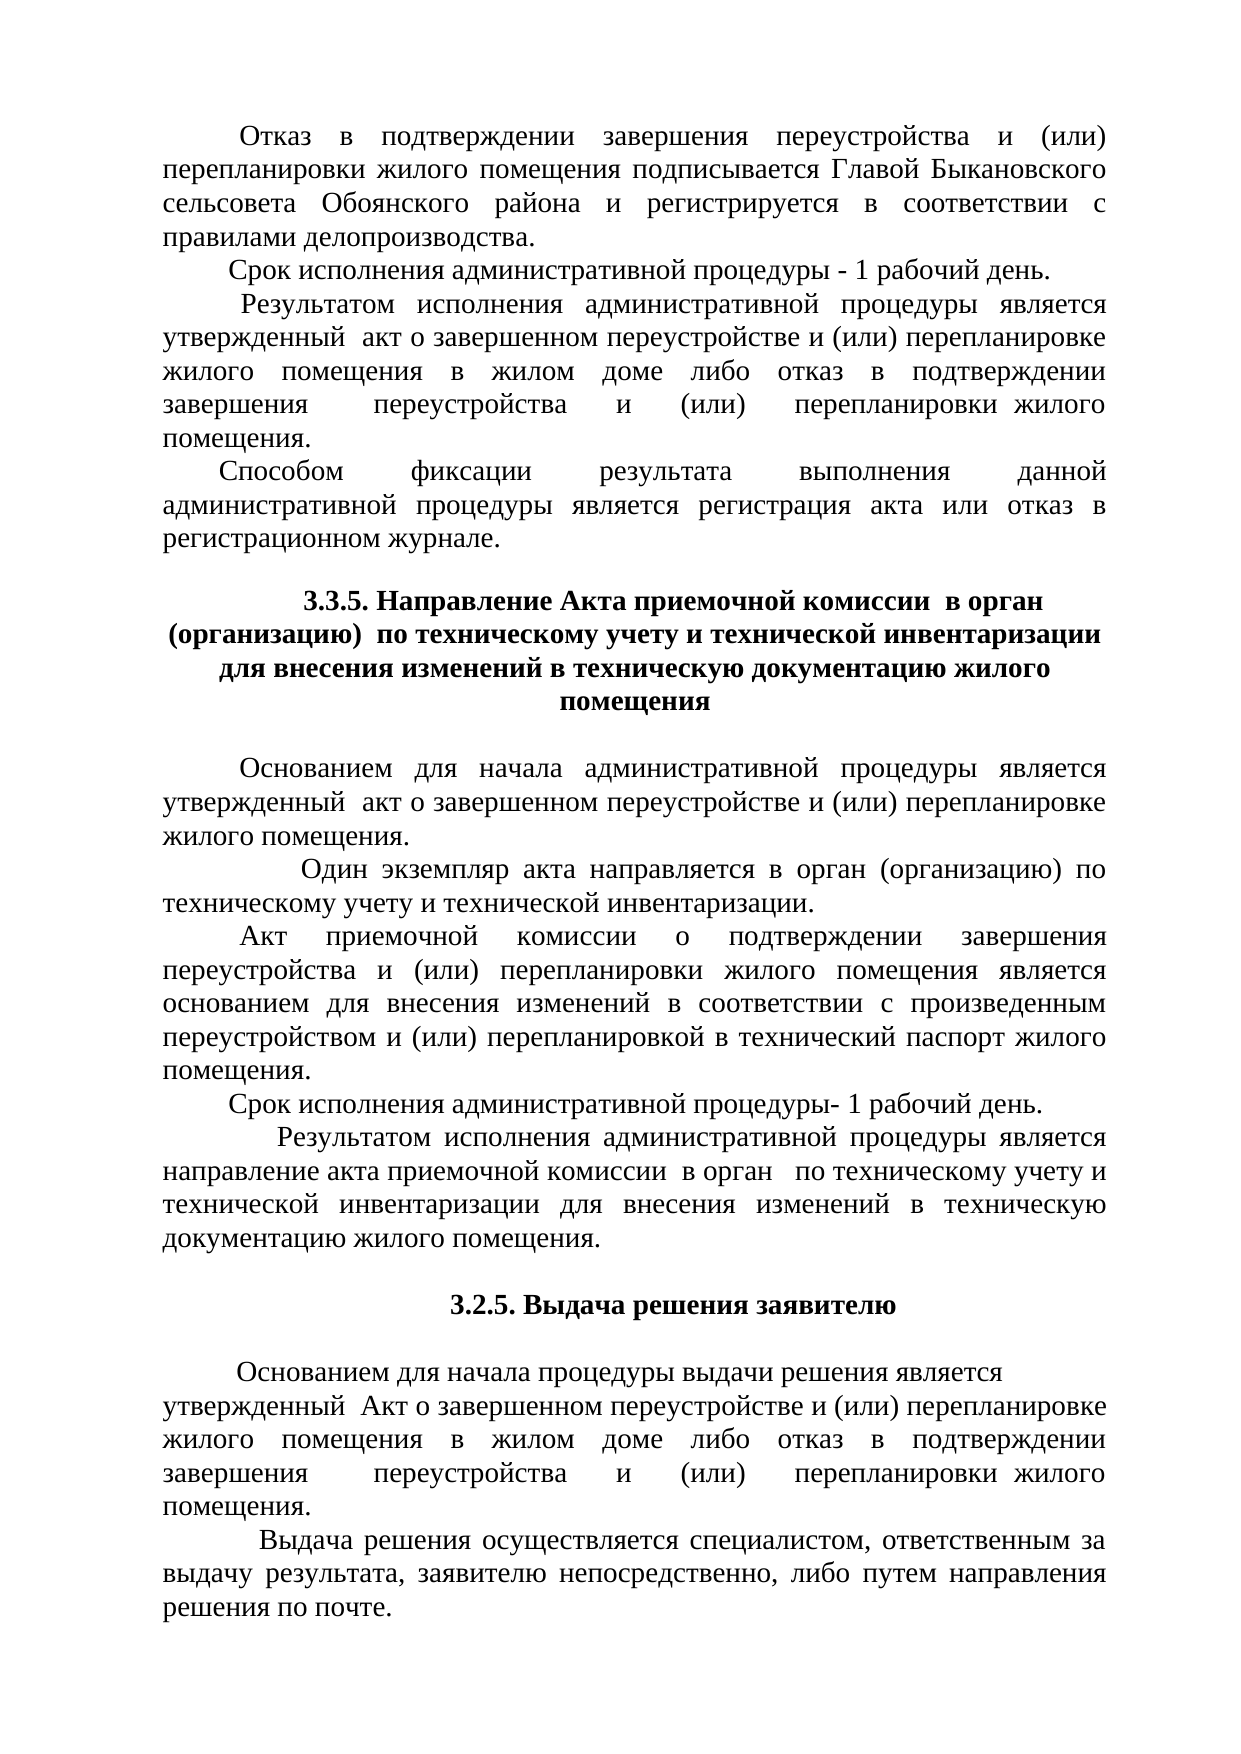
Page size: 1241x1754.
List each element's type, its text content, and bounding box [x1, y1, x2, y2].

text Акт приемочной комиссии о подтверждении завершения переустройства и (или) перепланировки жилого помещения является основанием для внесения изменений в соответствии с произведенным переустройством и (или) перепланировкой в технический паспорт жилого помещения. [162, 918, 1107, 1086]
text Срок исполнения административной процедуры - 1 рабочий день. [162, 252, 1107, 286]
text Основанием для начала процедуры выдачи решения является [162, 1354, 1107, 1388]
text Основанием для начала административной процедуры является утвержденный акт о завершенном переустройстве и (или) перепланировке жилого помещения. [162, 751, 1107, 851]
text Способом фиксации результата выполнения данной административной процедуры является регистрация акта или отказ в регистрационном журнале. [162, 453, 1107, 554]
text Отказ в подтверждении завершения переустройства и (или) перепланировки жилого помещения подписывается Главой Быкановского сельсовета Обоянского района и регистрируется в соответствии с правилами делопроизводства. [162, 118, 1107, 252]
text Срок исполнения административной процедуры- 1 рабочий день. [162, 1086, 1107, 1119]
text 3.3.5. Направление Акта приемочной комиссии в орган (организацию) по техническому учету и технической инвентаризации для внесения изменений в техническую документацию жилого помещения [162, 583, 1107, 717]
text Результатом исполнения административной процедуры является утвержденный акт о завершенном переустройстве и (или) перепланировке жилого помещения в жилом доме либо отказ в подтверждении завершения переустройства и (или) перепланировки жилого помещения. [162, 286, 1107, 453]
text Результатом исполнения административной процедуры является направление акта приемочной комиссии в орган по техническому учету и технической инвентаризации для внесения изменений в техническую документацию жилого помещения. [162, 1119, 1107, 1254]
text утвержденный Акт о завершенном переустройстве и (или) перепланировке жилого помещения в жилом доме либо отказ в подтверждении завершения переустройства и (или) перепланировки жилого помещения. [162, 1388, 1107, 1522]
text Выдача решения осуществляется специалистом, ответственным за выдачу результата, заявителю непосредственно, либо путем направления решения по почте. [162, 1522, 1107, 1623]
text 3.2.5. Выдача решения заявителю [162, 1287, 1107, 1321]
text Один экземпляр акта направляется в орган (организацию) по техническому учету и технической инвентаризации. [162, 851, 1107, 918]
